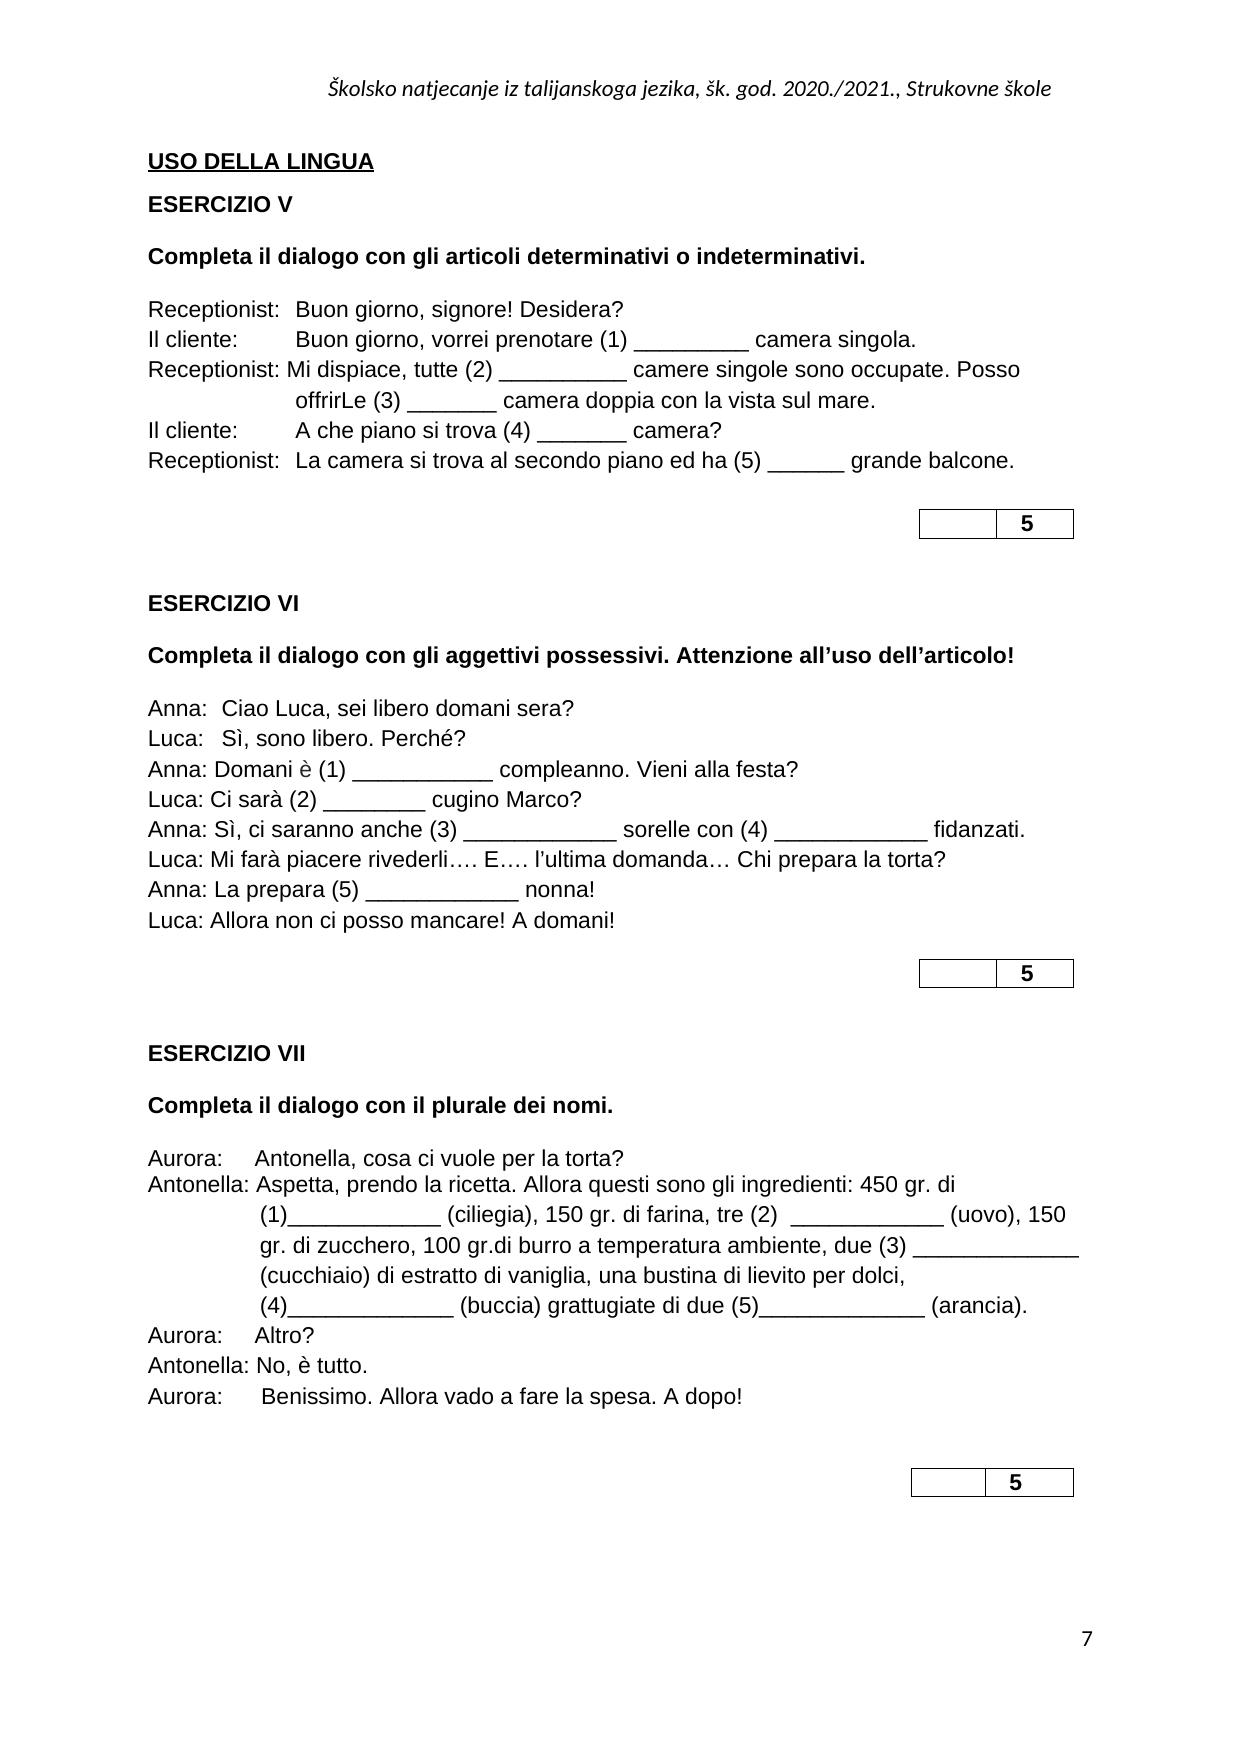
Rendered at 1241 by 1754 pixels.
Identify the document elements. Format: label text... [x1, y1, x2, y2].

table_header [912, 1469, 985, 1496]
text Antonella: No, è tutto. [148, 1352, 1093, 1379]
table_header [920, 510, 996, 537]
table_header 5 [1033, 510, 1073, 537]
text Antonella: Aspetta, prendo la ricetta. Allora questi sono gli ingredienti: 450 gr. di [148, 1171, 1093, 1198]
text Receptionist: La camera si trova al secondo piano ed ha (5) ______ grande balcone. [148, 447, 1093, 473]
text Luca: Sì, sono libero. Perché? [148, 725, 1093, 752]
text offrirLe (3) _______ camera doppia con la vista sul mare. [221, 387, 1093, 413]
text Aurora: Benissimo. Allora vado a fare la spesa. A dopo! [148, 1383, 1093, 1409]
table_header 5 [997, 960, 1073, 987]
text ESERCIZIO VII [148, 1039, 1093, 1066]
text ESERCIZIO V [148, 191, 1093, 217]
text Aurora: Antonella, cosa ci vuole per la torta? [148, 1145, 1093, 1171]
text Anna: Ciao Luca, sei libero domani sera? [148, 695, 1093, 721]
text (4)_____________ (buccia) grattugiate di due (5)_____________ (arancia). [148, 1292, 1093, 1318]
text gr. di zucchero, 100 gr.di burro a temperatura ambiente, due (3) _____________ [148, 1232, 1093, 1258]
text Il cliente: A che piano si trova (4) _______ camera? [148, 417, 1093, 443]
text Completa il dialogo con gli aggettivi possessivi. Attenzione all’uso dell’articolo! [148, 642, 1093, 669]
text Anna: Domani è (1) ___________ compleanno. Vieni alla festa? Luca: Ci sarà (2) ________ cugino Marco? Anna: Sì, ci saranno anche (3) ____________ sorelle con (4) ____________ fidanzati. Luca: Mi farà piacere rivederli…. E…. l’ultima domanda… Chi prepara la torta? Anna: La prepara (5) ____________ nonna! Luca: Allora non ci posso mancare! A domani! [148, 756, 1093, 933]
text Aurora: Altro? [148, 1322, 1093, 1349]
text Completa il dialogo con gli articoli determinativi o indeterminativi. [148, 243, 1093, 270]
text Completa il dialogo con il plurale dei nomi. [148, 1092, 1093, 1118]
table_header [920, 960, 996, 987]
text Il cliente: Buon giorno, vorrei prenotare (1) _________ camera singola. [148, 326, 1093, 353]
text Receptionist: Mi dispiace, tutte (2) __________ camere singole sono occupate. Posso [148, 356, 1093, 383]
text USO DELLA LINGUA [148, 148, 1093, 174]
text (cucchiaio) di estratto di vaniglia, una bustina di lievito per dolci, [148, 1262, 1093, 1288]
text ESERCIZIO VI [148, 590, 1093, 616]
text Receptionist: Buon giorno, signore! Desidera? [148, 296, 1093, 322]
text (1)____________ (ciliegia), 150 gr. di farina, tre (2) ____________ (uovo), 150 [148, 1201, 1093, 1228]
table_header 5 [1022, 1469, 1073, 1496]
